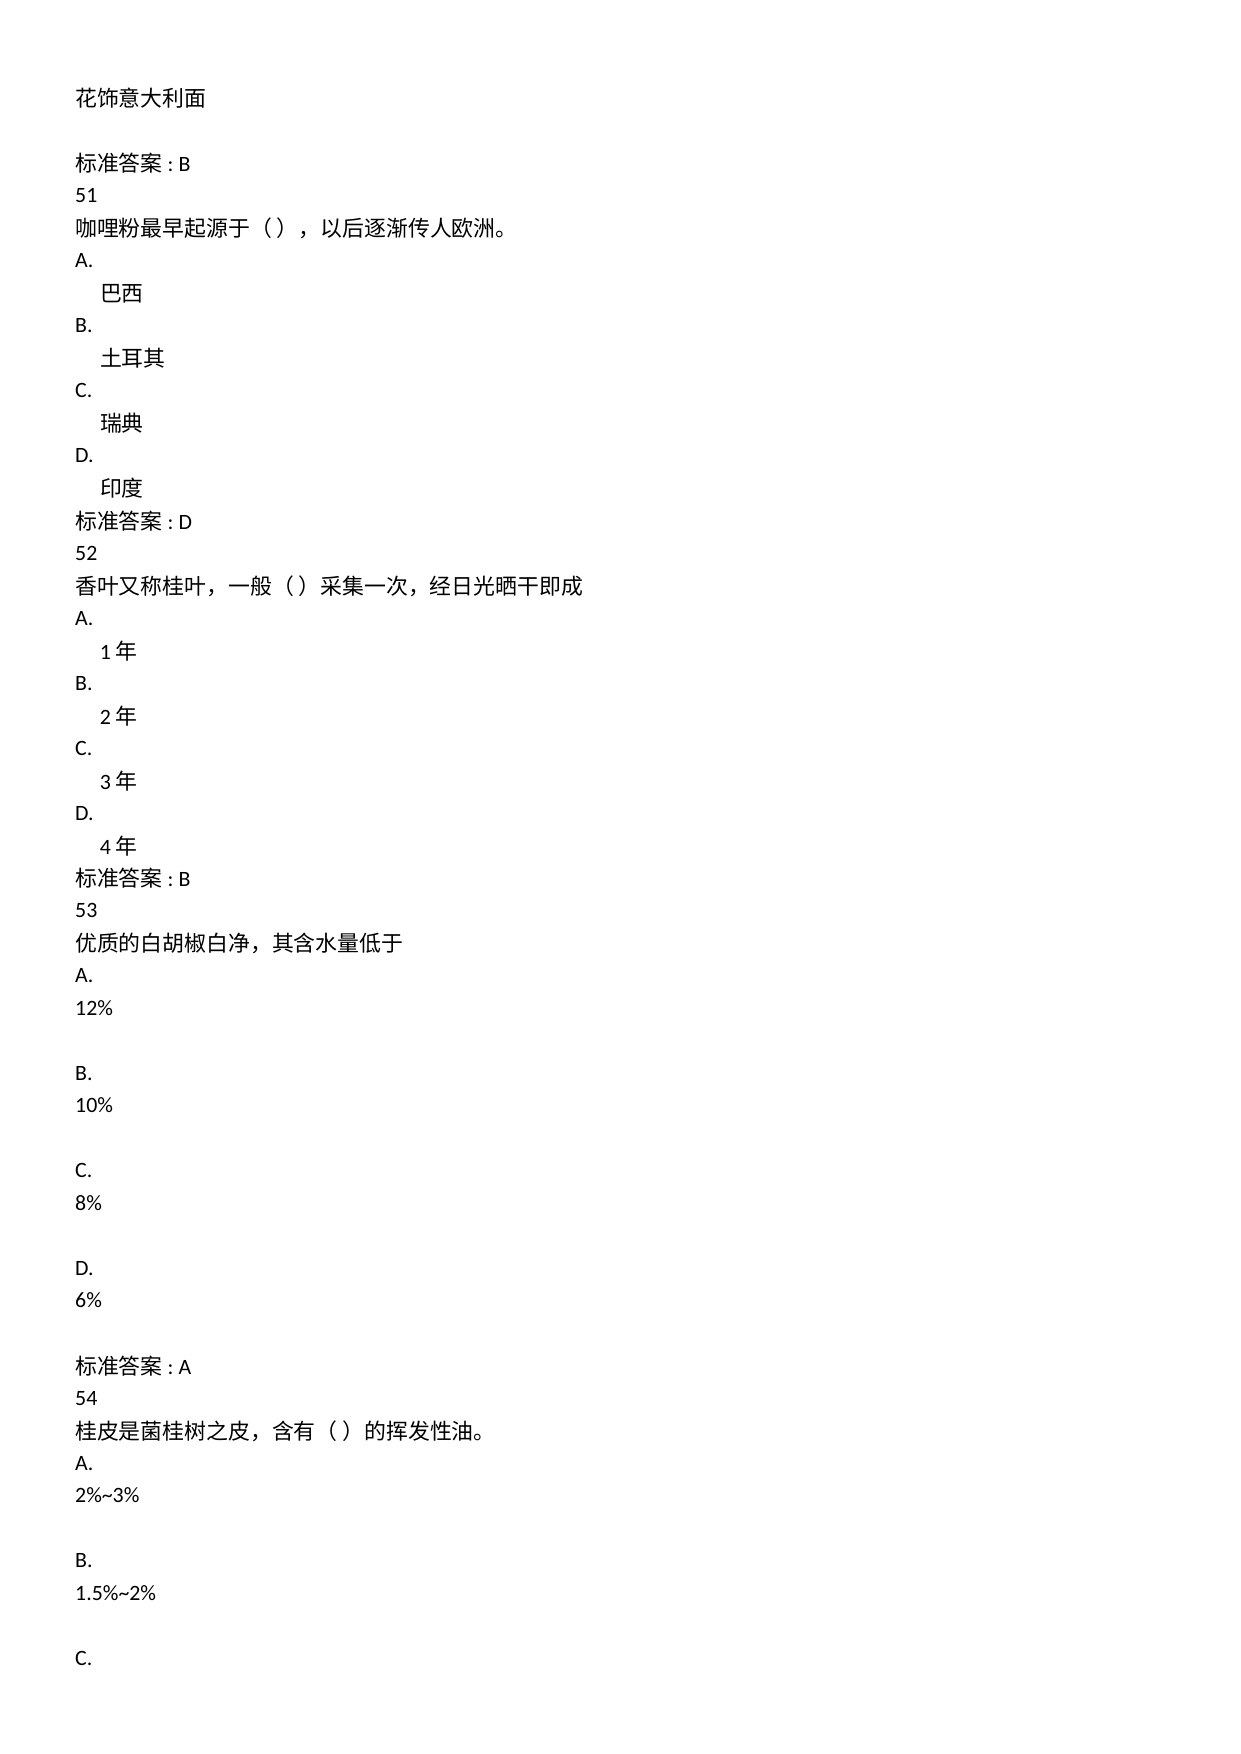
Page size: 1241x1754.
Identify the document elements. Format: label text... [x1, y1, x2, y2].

text C. [75, 373, 1165, 406]
text 52 [75, 536, 1165, 568]
text D. [75, 1251, 1165, 1283]
text B. [75, 1056, 1165, 1088]
text D. [75, 796, 1165, 828]
text 标准答案 : D [75, 503, 1165, 536]
text 标准答案 : B [75, 146, 1165, 178]
text 3年 [75, 763, 1165, 796]
text 标准答案 : B [75, 861, 1165, 893]
text C. [75, 1641, 1165, 1673]
text C. [75, 731, 1165, 763]
text 标准答案 : A [75, 1348, 1165, 1381]
text 印度 [75, 471, 1165, 503]
text 12% [75, 991, 1165, 1023]
text 咖哩粉最早起源于（ ），以后逐渐传人欧洲。 [75, 211, 1165, 243]
text A. [75, 243, 1165, 276]
text 8% [75, 1186, 1165, 1218]
text 花饰意大利面 [75, 81, 1165, 113]
text D. [75, 438, 1165, 471]
text 2年 [75, 698, 1165, 731]
text C. [75, 1153, 1165, 1186]
text 巴西 [75, 276, 1165, 308]
text 1年 [75, 633, 1165, 666]
text 4年 [75, 828, 1165, 861]
text 优质的白胡椒白净，其含水量低于 [75, 926, 1165, 958]
text B. [75, 1543, 1165, 1576]
text 2%~3% [75, 1478, 1165, 1511]
text 6% [75, 1283, 1165, 1316]
text 土耳其 [75, 341, 1165, 373]
text 10% [75, 1088, 1165, 1121]
text 51 [75, 178, 1165, 211]
text 香叶又称桂叶，一般（ ）采集一次，经日光晒干即成 [75, 568, 1165, 601]
text A. [75, 1446, 1165, 1478]
text 53 [75, 893, 1165, 926]
text A. [75, 958, 1165, 991]
text A. [75, 601, 1165, 633]
text 瑞典 [75, 406, 1165, 438]
text 54 [75, 1381, 1165, 1413]
text B. [75, 308, 1165, 341]
text 桂皮是菌桂树之皮，含有（ ）的挥发性油。 [75, 1413, 1165, 1446]
text 1.5%~2% [75, 1576, 1165, 1608]
text B. [75, 666, 1165, 698]
